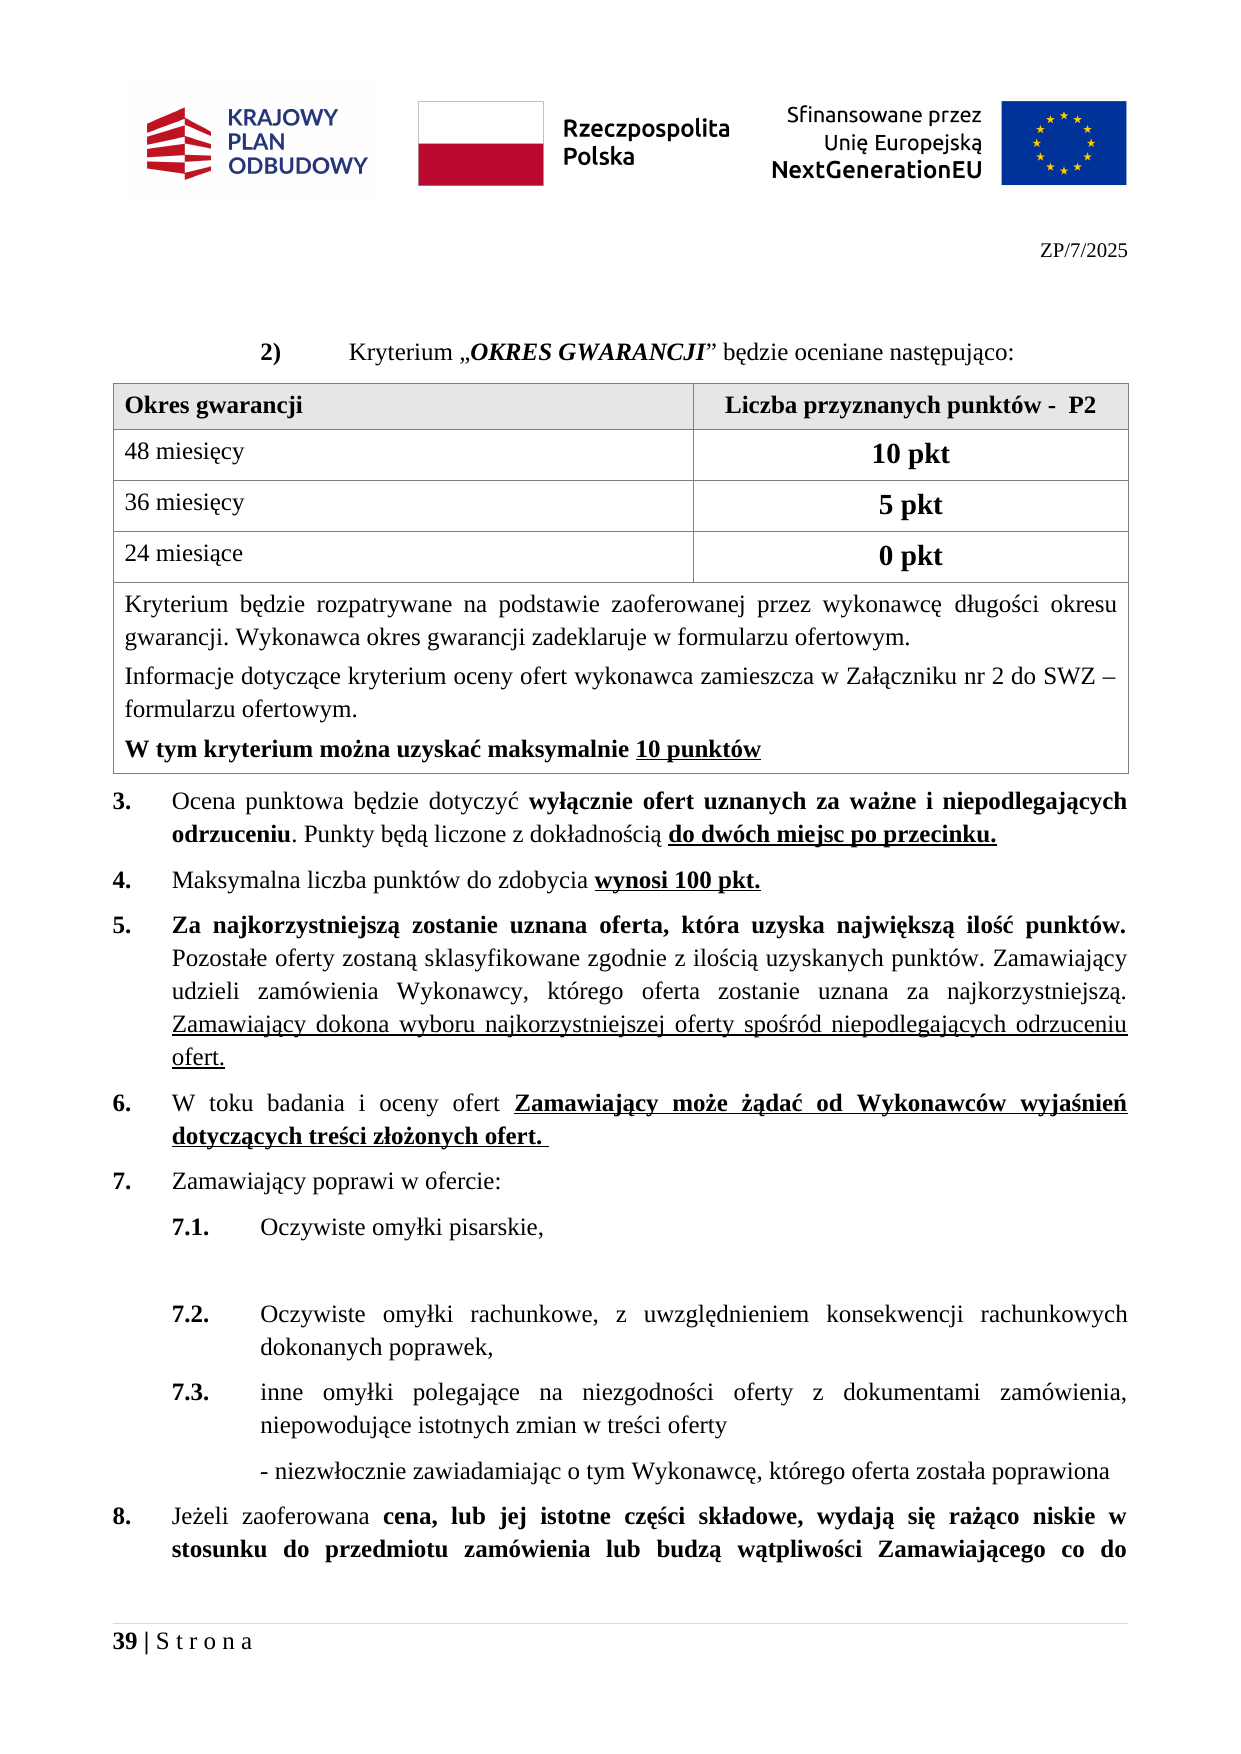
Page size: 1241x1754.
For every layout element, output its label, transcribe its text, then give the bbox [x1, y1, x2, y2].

list Zamawiający poprawi w ofercie: [112, 1166, 1128, 1195]
list Oczywiste omyłki rachunkowe, z uwzględnieniem konsekwencji rachunkowych dokonanych poprawek, [172, 1299, 1128, 1360]
text - niezwłocznie zawiadamiając o tym Wykonawcę, którego oferta została poprawiona [245, 1456, 1128, 1484]
table_cell 5 pkt [694, 481, 1128, 531]
list inne omyłki polegające na niezgodności oferty z dokumentami zamówienia, niepowodujące istotnych zmian w treści oferty [172, 1377, 1128, 1439]
table_cell 48 miesięcy [114, 430, 693, 480]
table_cell Kryterium będzie rozpatrywane na podstawie zaoferowanej przez wykonawcę długości okresu gwarancji. Wykonawca okres gwarancji zadeklaruje w formularzu ofertowym. Informacje dotyczące kryterium oceny ofert wykonawca zamieszcza w Załączniku nr 2 do SWZ – formularzu ofertowym. W tym kryterium można uzyskać maksymalnie 10 punktów [114, 583, 1128, 773]
table_cell 0 pkt [694, 532, 1128, 582]
table_cell 24 miesiące [114, 532, 693, 582]
list Kryterium „OKRES GWARANCJI” będzie oceniane następująco: [260, 337, 1128, 366]
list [112, 1501, 1128, 1563]
table_cell 36 miesięcy [114, 481, 693, 531]
list Za najkorzystniejszą zostanie uznana oferta, która uzyska największą ilość punktów. Pozostałe oferty zostaną sklasyfikowane zgodnie z ilością uzyskanych punktów. Zamawiający udzieli zamówienia Wykonawcy, którego oferta zostanie uznana za najkorzystniejszą. Zamawiający dokona wyboru najkorzystniejszej oferty spośród niepodlegających odrzuceniu ofert. [112, 910, 1128, 1071]
list W toku badania i oceny ofert Zamawiający może żądać od Wykonawców wyjaśnień dotyczących treści złożonych ofert. [112, 1088, 1128, 1149]
table_header Liczba przyznanych punktów - P2 [694, 384, 1128, 429]
list Oczywiste omyłki pisarskie, [172, 1212, 1128, 1241]
list Ocena punktowa będzie dotyczyć wyłącznie ofert uznanych za ważne i niepodlegających odrzuceniu. Punkty będą liczone z dokładnością do dwóch miejsc po przecinku. [112, 786, 1128, 848]
table_header Okres gwarancji [114, 384, 693, 429]
table_cell 10 pkt [694, 430, 1128, 480]
list Maksymalna liczba punktów do zdobycia wynosi 100 pkt. [112, 865, 1128, 893]
